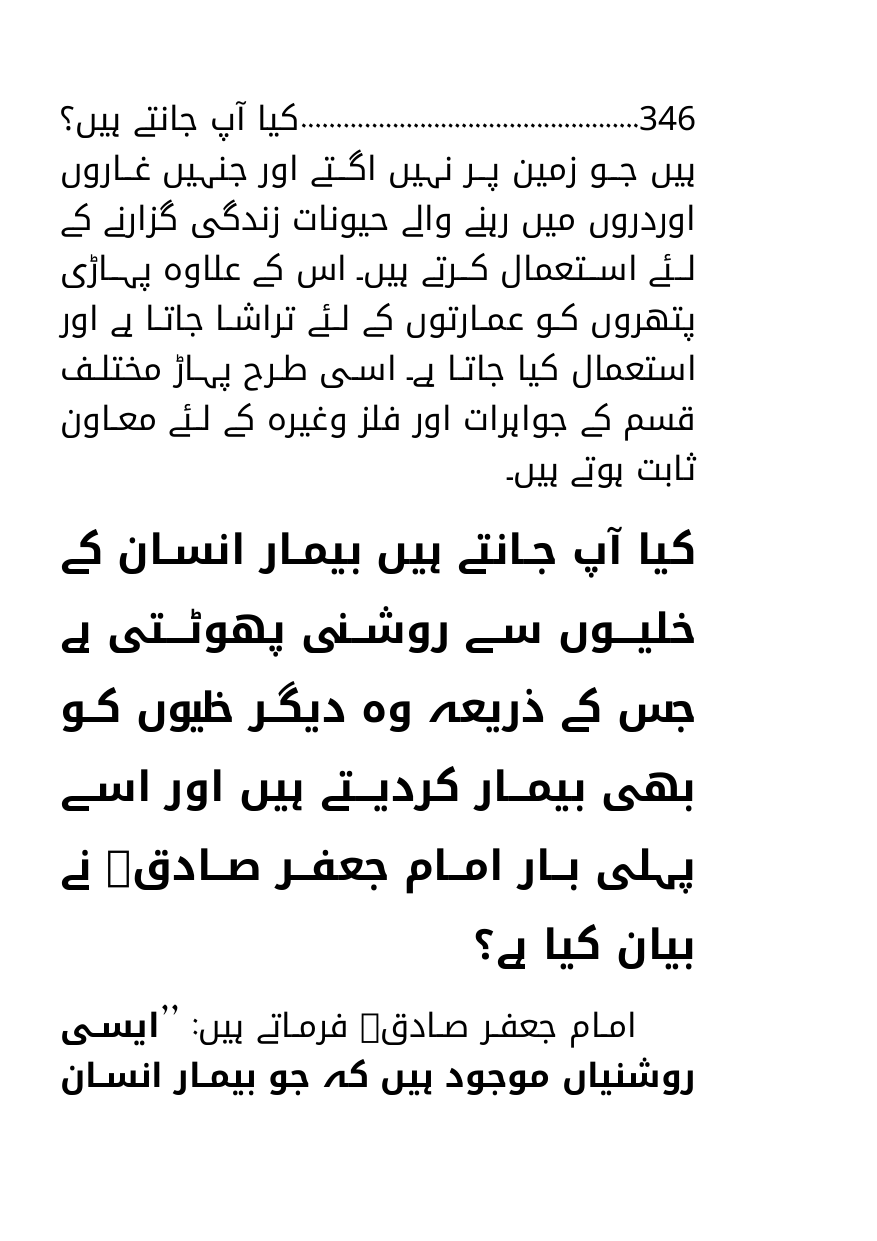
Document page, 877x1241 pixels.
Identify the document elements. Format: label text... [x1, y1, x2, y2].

subtitle کیا آپ جانتے ہیں بیمار انسان کے خلیوں سے روشنی پھوٹتی ہے جس کے ذریعہ وہ دیگر خلیوں کو بھی بیمار کردیتے ہیں اور اسے پہلی بار امام جعفر صادق﷣ نے بیان کیا ہے؟ [60, 511, 697, 985]
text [60, 140, 697, 490]
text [60, 998, 697, 1098]
